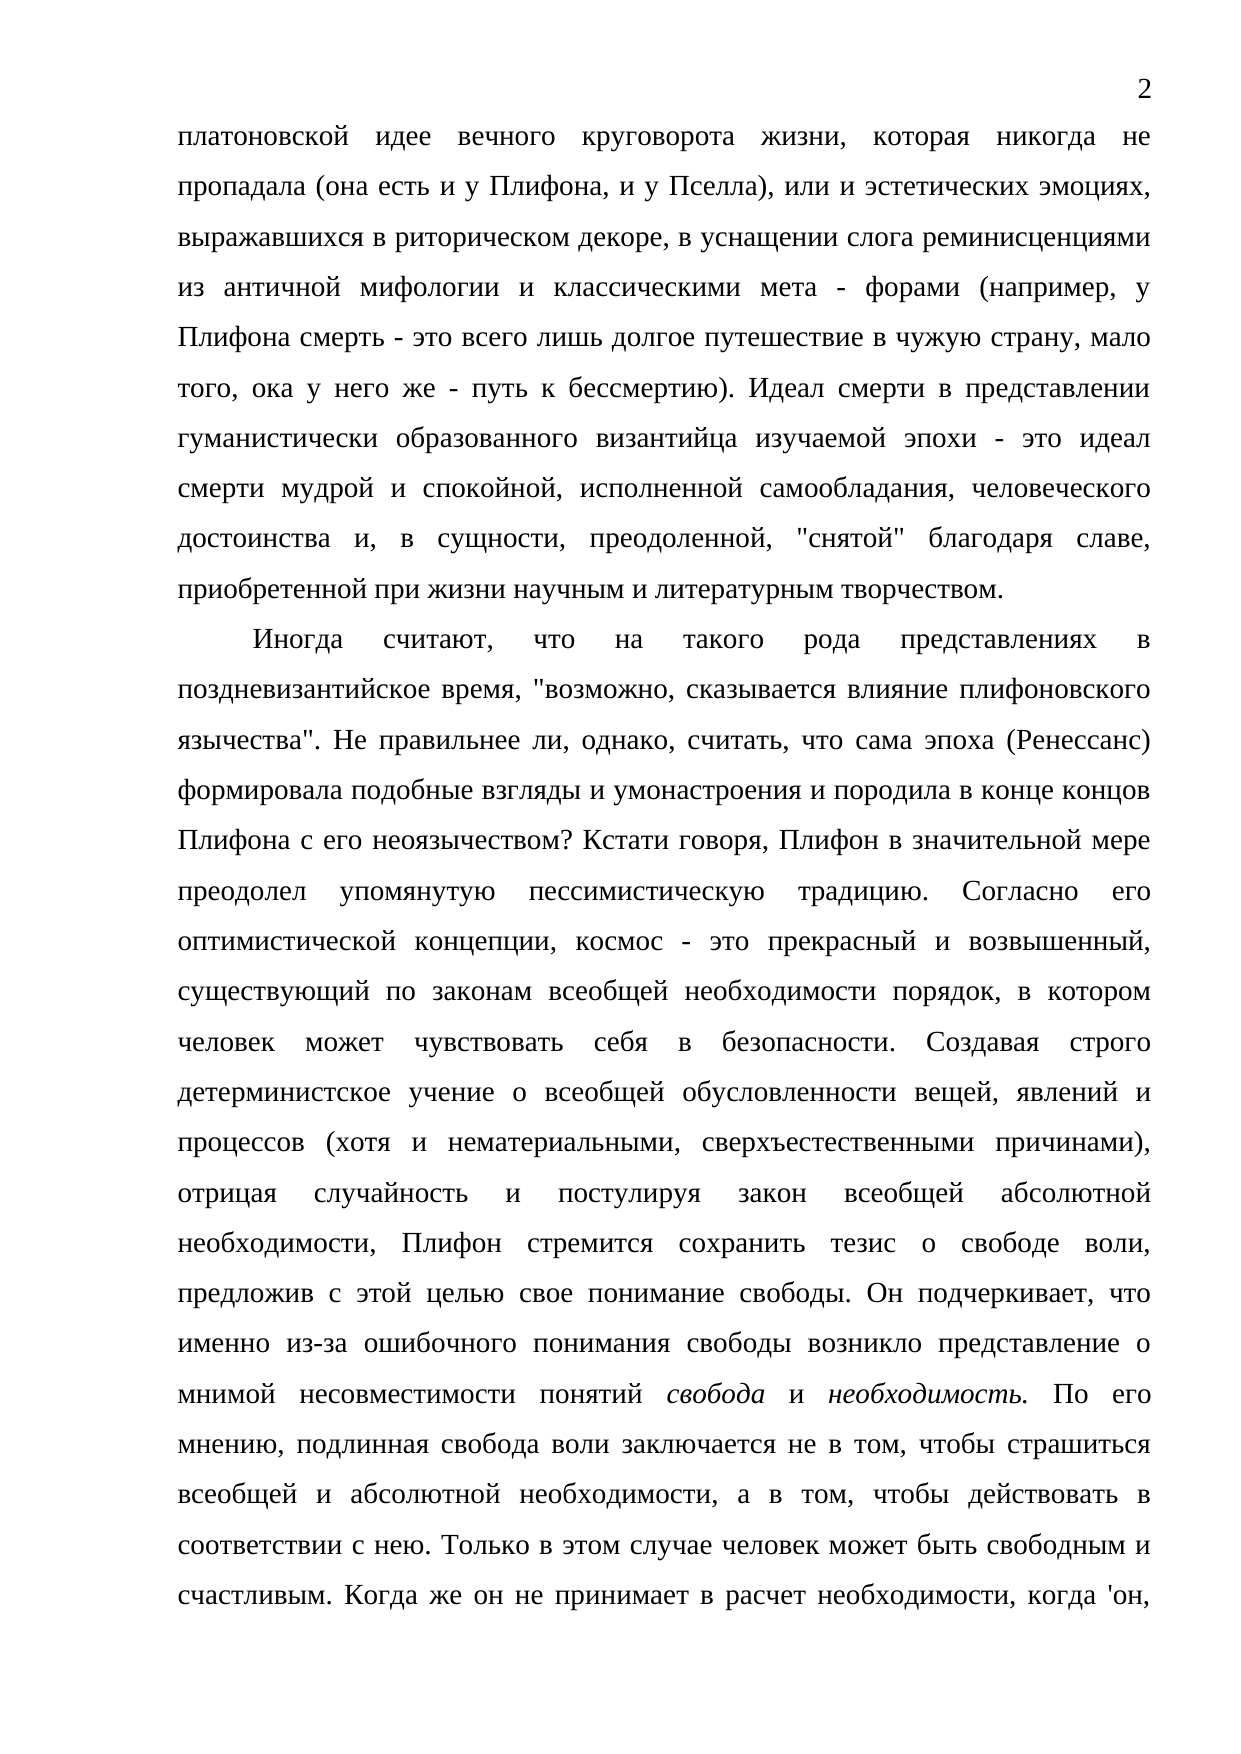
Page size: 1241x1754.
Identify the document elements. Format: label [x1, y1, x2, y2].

text [177, 621, 1152, 1611]
text [177, 118, 1152, 604]
